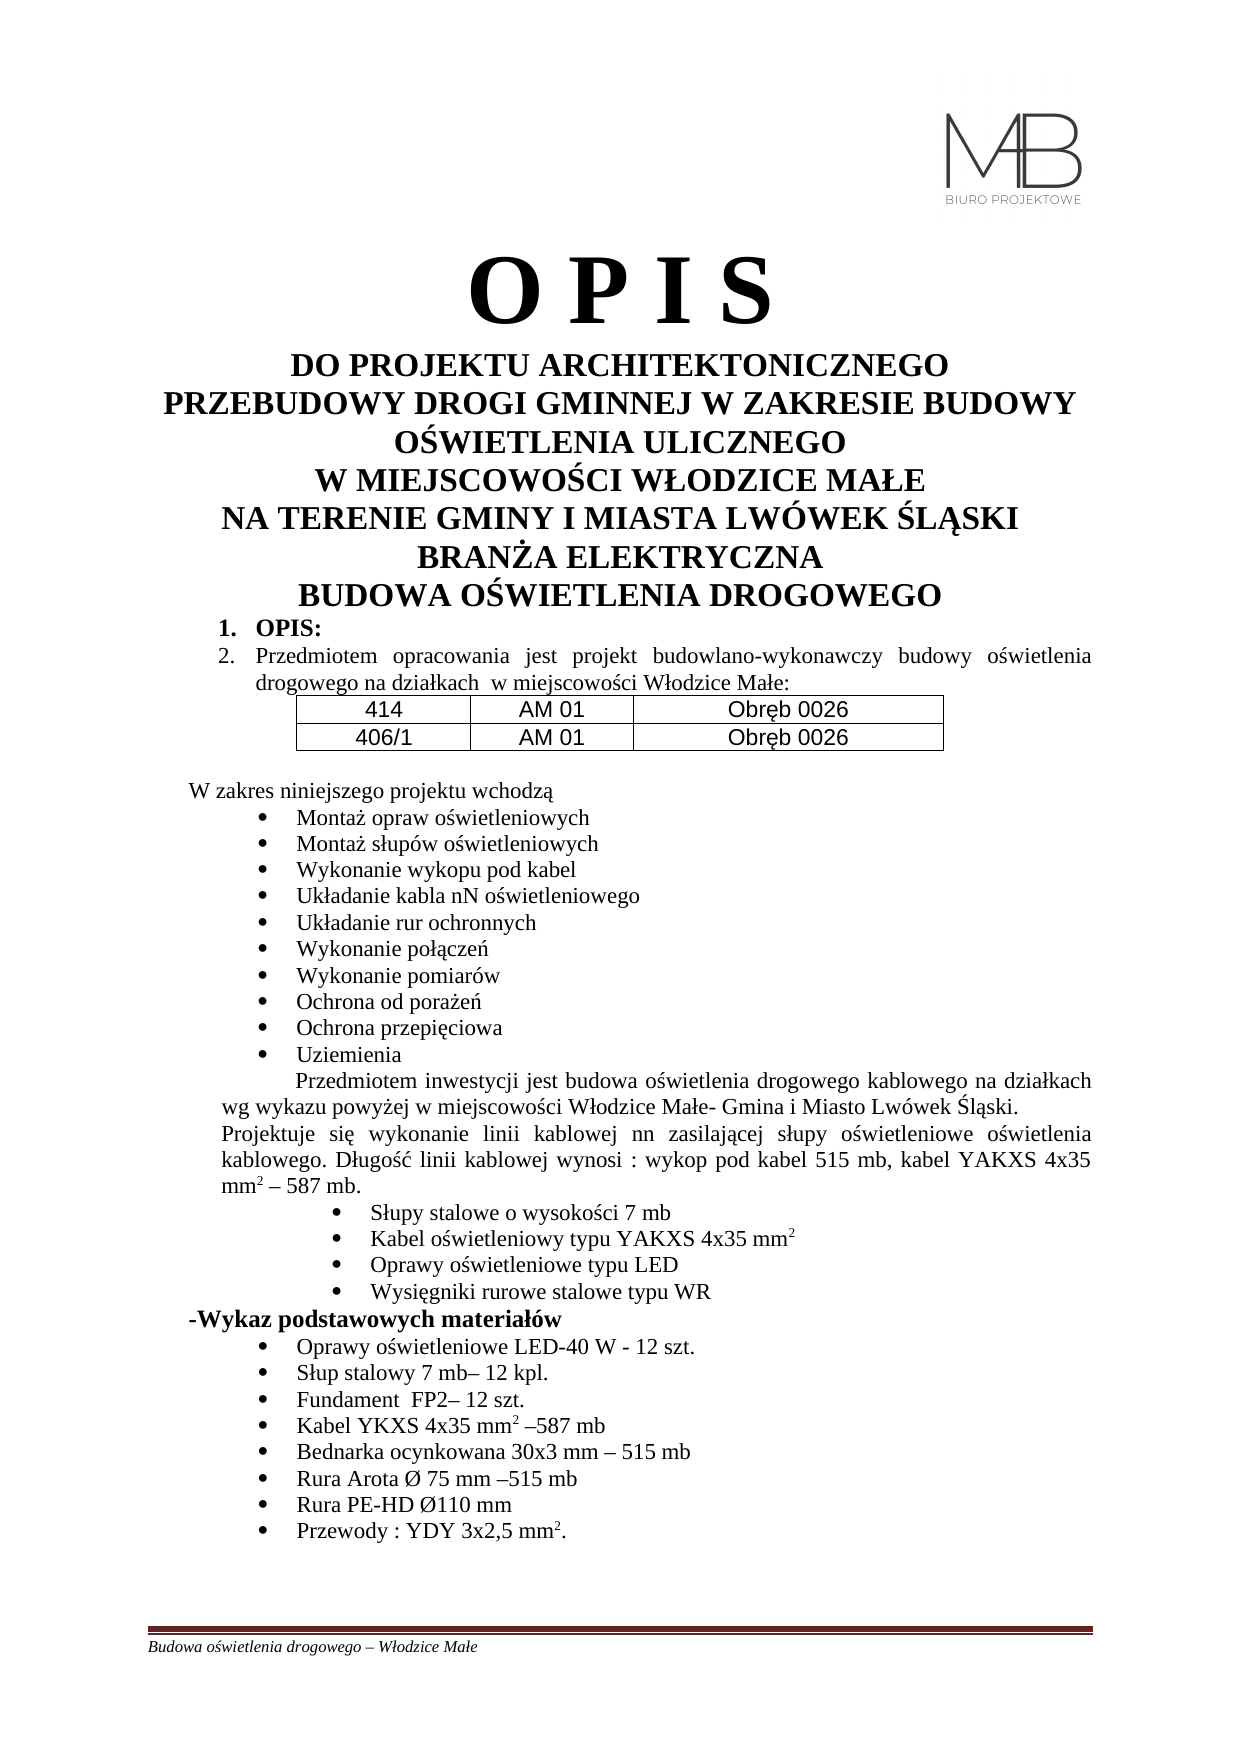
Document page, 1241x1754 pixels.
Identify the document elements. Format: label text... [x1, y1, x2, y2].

subtitle BRANŻA ELEKTRYCZNA [148, 537, 1093, 575]
list Ochrona od porażeń [258, 988, 1093, 1014]
picture [936, 73, 1093, 231]
text PRZEBUDOWY DROGI GMINNEJ W ZAKRESIE BUDOWY OŚWIETLENIA ULICZNEGO [148, 383, 1093, 460]
list OPIS: [218, 613, 1093, 642]
text Projektuje się wykonanie linii kablowej nn zasilającej słupy oświetleniowe oświetlenia kablowego. Długość linii kablowej wynosi : wykop pod kabel 515 mb, kabel YAKXS 4x35 mm2 – 587 mb. [221, 1120, 1093, 1199]
list Kabel YKXS 4x35 mm2 –587 mb [259, 1412, 1093, 1438]
list Wysięgniki rurowe stalowe typu WR [333, 1278, 1093, 1304]
table_cell 406/1 [297, 724, 470, 750]
list Kabel oświetleniowy typu YAKXS 4x35 mm2 [333, 1225, 1093, 1252]
list Oprawy oświetleniowe typu LED [333, 1252, 1093, 1278]
list Ochrona przepięciowa [258, 1014, 1093, 1041]
list Układanie kabla nN oświetleniowego [258, 883, 1093, 909]
list Uziemienia [258, 1041, 1093, 1067]
title O P I S [148, 230, 1093, 345]
list -Wykaz podstawowych materiałów [188, 1304, 1093, 1333]
list Przewody : YDY 3x2,5 mm2. [259, 1517, 1093, 1544]
list Rura Arota Ø 75 mm –515 mb [259, 1465, 1093, 1491]
text W MIEJSCOWOŚCI WŁODZICE MAŁE [148, 460, 1093, 498]
list Słup stalowy 7 mb– 12 kpl. [259, 1359, 1093, 1386]
list Przedmiotem opracowania jest projekt budowlano-wykonawczy budowy oświetlenia drogowego na działkach w miejscowości Włodzice Małe: [218, 642, 1093, 695]
list Układanie rur ochronnych [258, 909, 1093, 935]
list Bednarka ocynkowana 30x3 mm – 515 mb [259, 1438, 1093, 1465]
list Wykonanie pomiarów [258, 962, 1093, 988]
list Montaż opraw oświetleniowych [258, 803, 1093, 830]
table_cell Obręb 0026 [634, 724, 943, 750]
list Fundament FP2– 12 szt. [259, 1386, 1093, 1412]
table_header Obręb 0026 [634, 696, 943, 722]
list Rura PE-HD Ø110 mm [259, 1491, 1093, 1517]
table_header 414 [297, 696, 470, 722]
table_cell AM 01 [471, 724, 633, 750]
list Wykonanie połączeń [258, 935, 1093, 962]
subtitle DO PROJEKTU ARCHITEKTONICZNEGO [148, 345, 1093, 383]
list Słupy stalowe o wysokości 7 mb [333, 1199, 1093, 1225]
text NA TERENIE GMINY I MIASTA LWÓWEK ŚLĄSKI [148, 498, 1093, 537]
list Wykonanie wykopu pod kabel [258, 856, 1093, 883]
list Oprawy oświetleniowe LED-40 W - 12 szt. [259, 1333, 1093, 1359]
table_header AM 01 [471, 696, 633, 722]
text Przedmiotem inwestycji jest budowa oświetlenia drogowego kablowego na działkach wg wykazu powyżej w miejscowości Włodzice Małe- Gmina i Miasto Lwówek Śląski. [221, 1067, 1093, 1120]
subtitle BUDOWA OŚWIETLENIA DROGOWEGO [148, 575, 1093, 613]
text W zakres niniejszego projektu wchodzą [188, 777, 1093, 803]
list Montaż słupów oświetleniowych [258, 830, 1093, 856]
